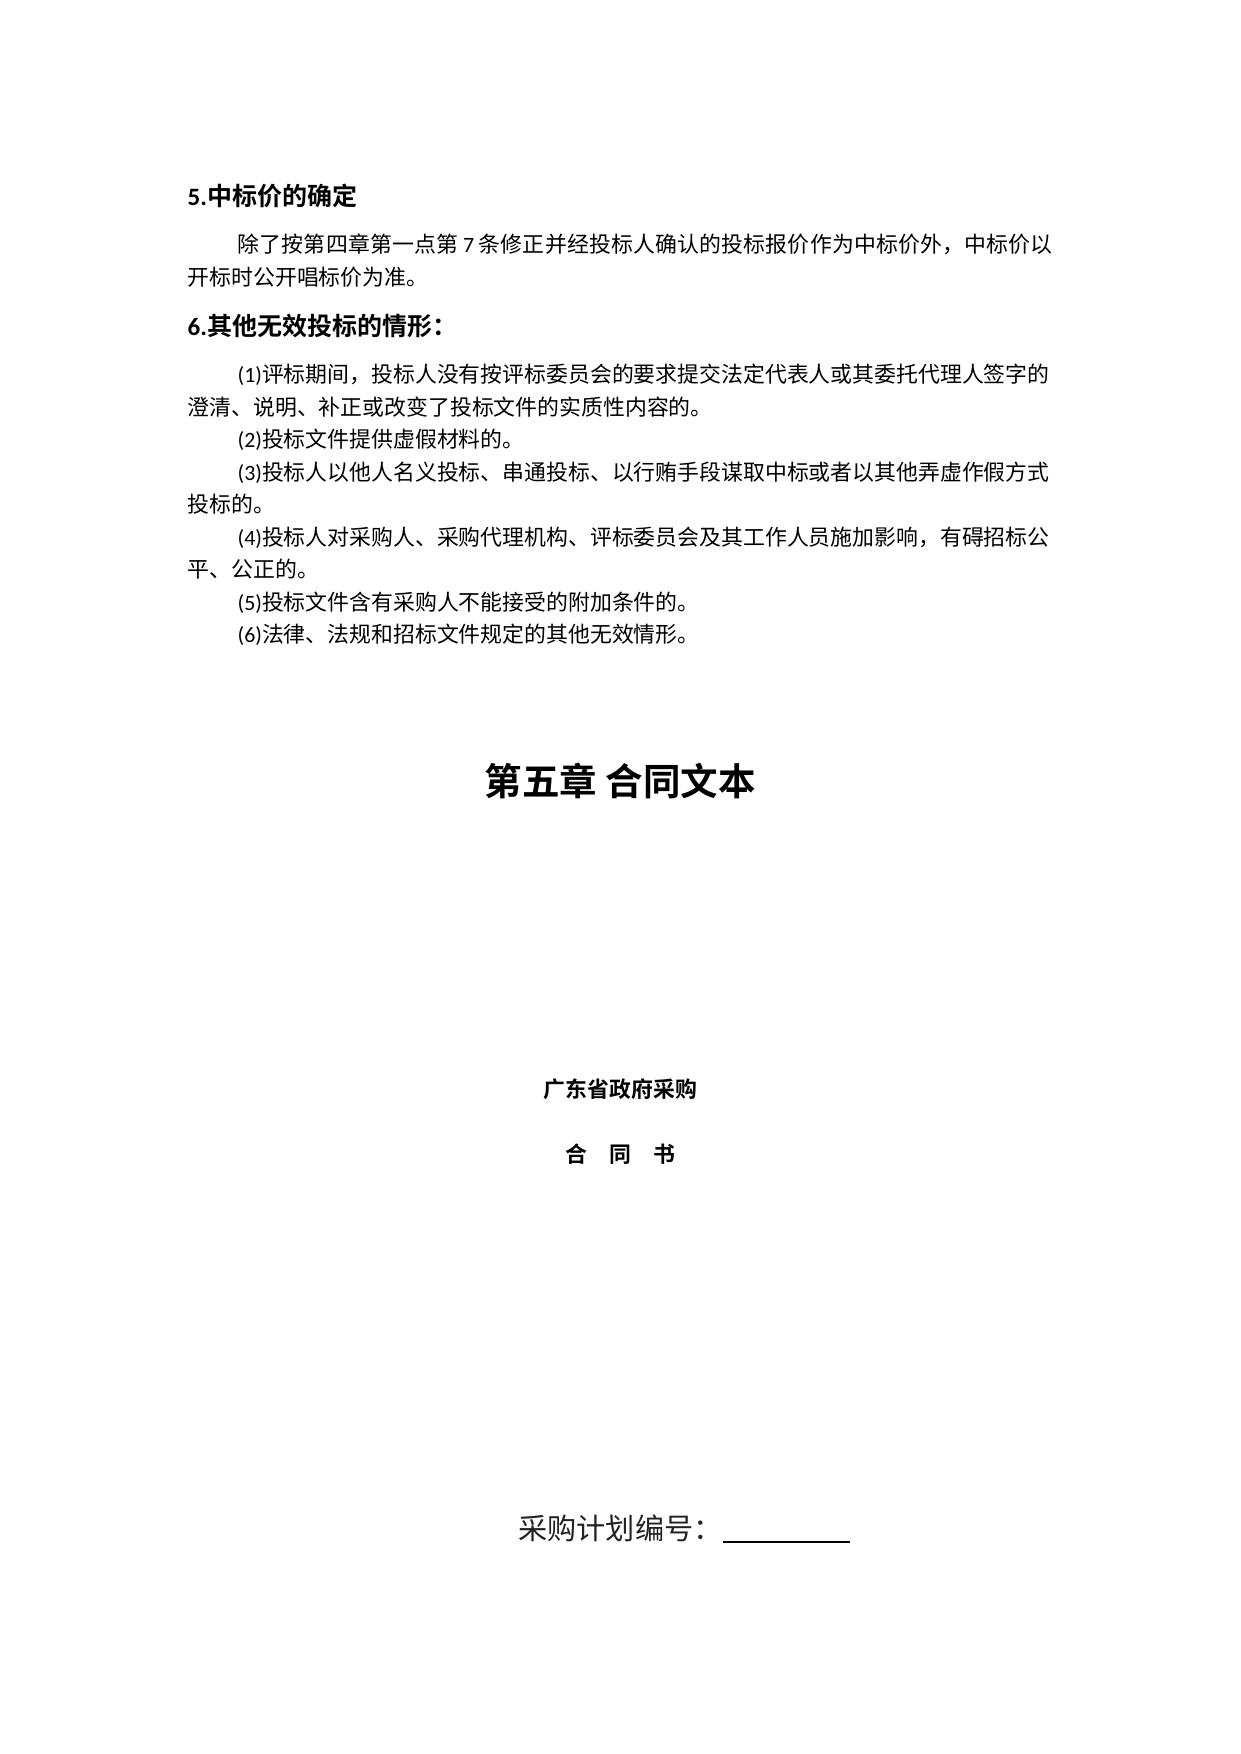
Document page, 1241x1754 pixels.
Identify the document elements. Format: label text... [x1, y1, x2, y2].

text (4)投标人对采购人、采购代理机构、评标委员会及其工作人员施加影响，有碍招标公平、公正的。 [187, 519, 1053, 584]
text 5.中标价的确定 [187, 162, 1053, 227]
text (6)法律、法规和招标文件规定的其他无效情形。 [187, 617, 1053, 649]
text 第五章 合同文本 [187, 747, 1053, 812]
text 6.其他无效投标的情形： [187, 292, 1053, 357]
text 除了按第四章第一点第7条修正并经投标人确认的投标报价作为中标价外，中标价以开标时公开唱标价为准。 [187, 227, 1053, 292]
text (2)投标文件提供虚假材料的。 [187, 422, 1053, 454]
text 采购计划编号： [187, 1494, 1053, 1559]
text 合 同 书 [187, 1137, 1053, 1169]
text (5)投标文件含有采购人不能接受的附加条件的。 [187, 584, 1053, 617]
text (3)投标人以他人名义投标、串通投标、以行贿手段谋取中标或者以其他弄虚作假方式投标的。 [187, 454, 1053, 519]
text (1)评标期间，投标人没有按评标委员会的要求提交法定代表人或其委托代理人签字的澄清、说明、补正或改变了投标文件的实质性内容的。 [187, 357, 1053, 422]
text 广东省政府采购 [187, 1072, 1053, 1104]
